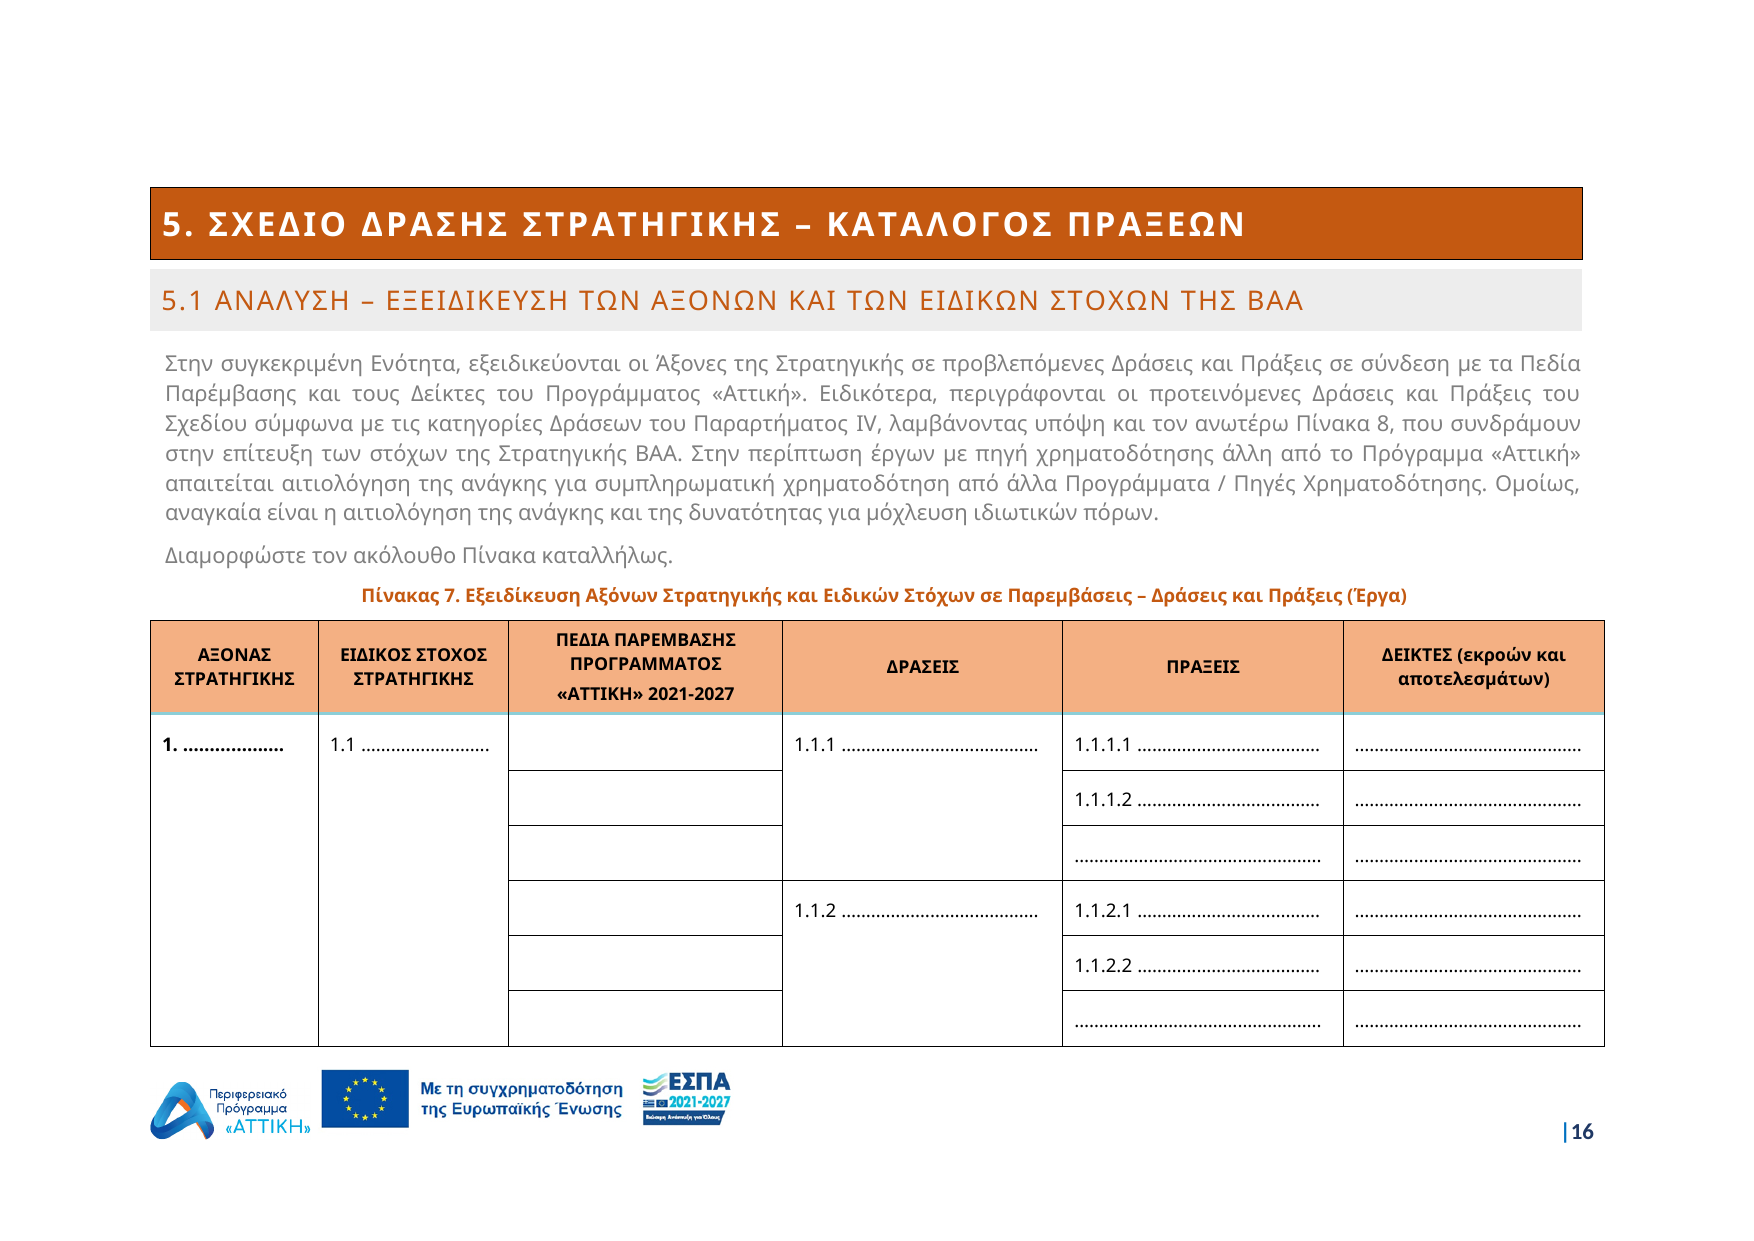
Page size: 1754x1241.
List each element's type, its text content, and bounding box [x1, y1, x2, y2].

table_cell [509, 991, 782, 1046]
table_cell [509, 936, 782, 990]
table_header πραξεισ [1063, 621, 1343, 712]
table_cell [509, 715, 782, 769]
table_header ΕΙΔΙΚΟΣ ΣΤΟΧΟΣ ΣΤΡΑΤΗΓΙΚΗΣ [319, 621, 508, 712]
table_cell 1.1.1.1 ………………………………. [1063, 715, 1343, 769]
text Διαμορφώστε τον ακόλουθο Πίνακα καταλλήλως. [165, 540, 1604, 569]
table_cell [509, 881, 782, 935]
table_header 5. ΣΧΕΔΙΟ ΔΡΑΣΗΣ ΣΤΡΑΤΗΓΙΚΗΣ – ΚΑΤΑΛΟΓΟΣ ΠΡΑΞΕΩΝ [151, 188, 1582, 259]
table_cell 1.1 ………….…………. [319, 715, 508, 1046]
table_header ΔΕΙΚΤΕΣ (εκροών και αποτελεσμάτων) [1344, 621, 1604, 712]
table_cell [509, 826, 782, 880]
table_header ΠΕΔΙΑ ΠΑΡΕΜΒΑΣΗΣ ΠΡΟΓΡΑΜΜΑΤΟΣ «ΑΤΤΙΚΗ» 2021-2027 [509, 621, 782, 712]
table_cell [509, 771, 782, 825]
table_cell ………………………………………. [1344, 991, 1604, 1046]
table_cell 1.1.2.2 ………………………………. [1063, 936, 1343, 990]
table_cell ………………………………………. [1344, 936, 1604, 990]
table_cell 1.1.2.1 ………………………………. [1063, 881, 1343, 935]
table_cell 1.1.1 …………………………………. [783, 715, 1062, 880]
table_cell 1.1.2 …………………………………. [783, 881, 1062, 1046]
table_cell ………………………………………. [1344, 771, 1604, 825]
table_cell 1.1.1.2 ………………………………. [1063, 771, 1343, 825]
table_cell ………………………………………. [1344, 715, 1604, 769]
table_cell ………………………………………. [1344, 826, 1604, 880]
table_cell ………………………………………….. [1063, 991, 1343, 1046]
picture [150, 1053, 748, 1140]
table_header ΑΞΟΝΑΣ ΣΤΡΑΤΗΓΙΚΗΣ [151, 621, 318, 712]
table_header 5.1 ΑΝΑΛΥΣΗ – ΕΞΕΙΔΙΚΕΥΣΗ ΤΩΝ ΑΞΟΝΩΝ ΚΑΙ ΤΩΝ ΕΙΔΙΚΩΝ ΣΤΟΧΩΝ ΤΗΣ ΒΑΑ [150, 269, 1582, 331]
table_cell ………………………………………. [1344, 881, 1604, 935]
table_header ΔΡΑΣΕΙΣ [783, 621, 1062, 712]
table_cell ………………………………………….. [1063, 826, 1343, 880]
table_cell 1. ………………. [151, 715, 318, 1046]
text Στην συγκεκριμένη Ενότητα, εξειδικεύονται οι Άξονες της Στρατηγικής σε προβλεπόμενες Δράσεις και Πράξεις σε σύνδεση με τα Πεδία Παρέμβασης και τους Δείκτες του Προγράμματος «Αττική». Ειδικότερα, περιγράφονται οι προτεινόμενες Δράσεις και Πράξεις του Σχεδίου σύμφωνα με τις κατηγορίες Δράσεων του Παραρτήματος IV, λαμβάνοντας υπόψη και τον ανωτέρω Πίνακα 8, που συνδράμουν στην επίτευξη των στόχων της Στρατηγικής ΒΑΑ. Στην περίπτωση έργων με πηγή χρηματοδότησης άλλη από το Πρόγραμμα «Αττική» απαιτείται αιτιολόγηση της ανάγκης για συμπληρωματική χρηματοδότηση από άλλα Προγράμματα / Πηγές Χρηματοδότησης. Ομοίως, αναγκαία είναι η αιτιολόγηση της ανάγκης και της δυνατότητας για μόχλευση ιδιωτικών πόρων. [165, 348, 1582, 527]
